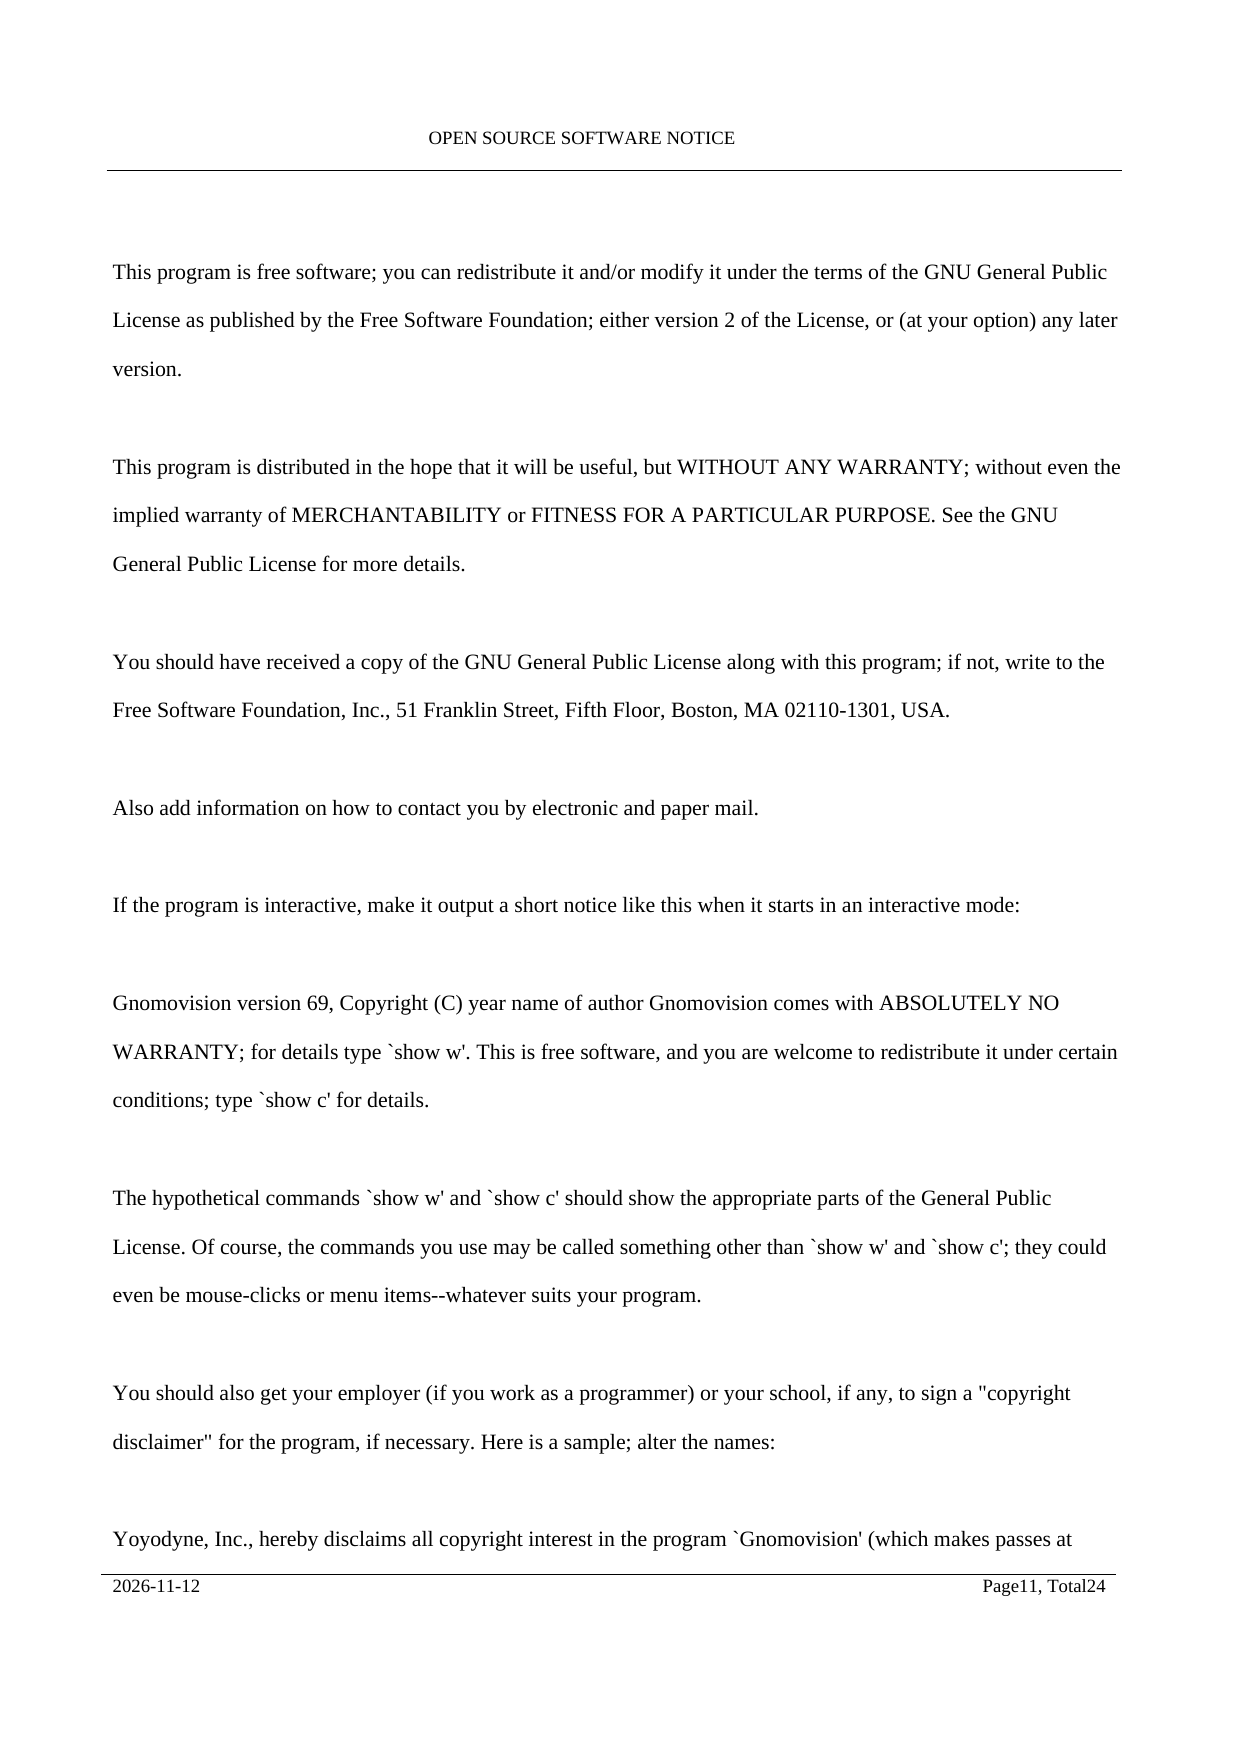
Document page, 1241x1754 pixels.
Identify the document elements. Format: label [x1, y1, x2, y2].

text [112, 206, 1128, 1555]
